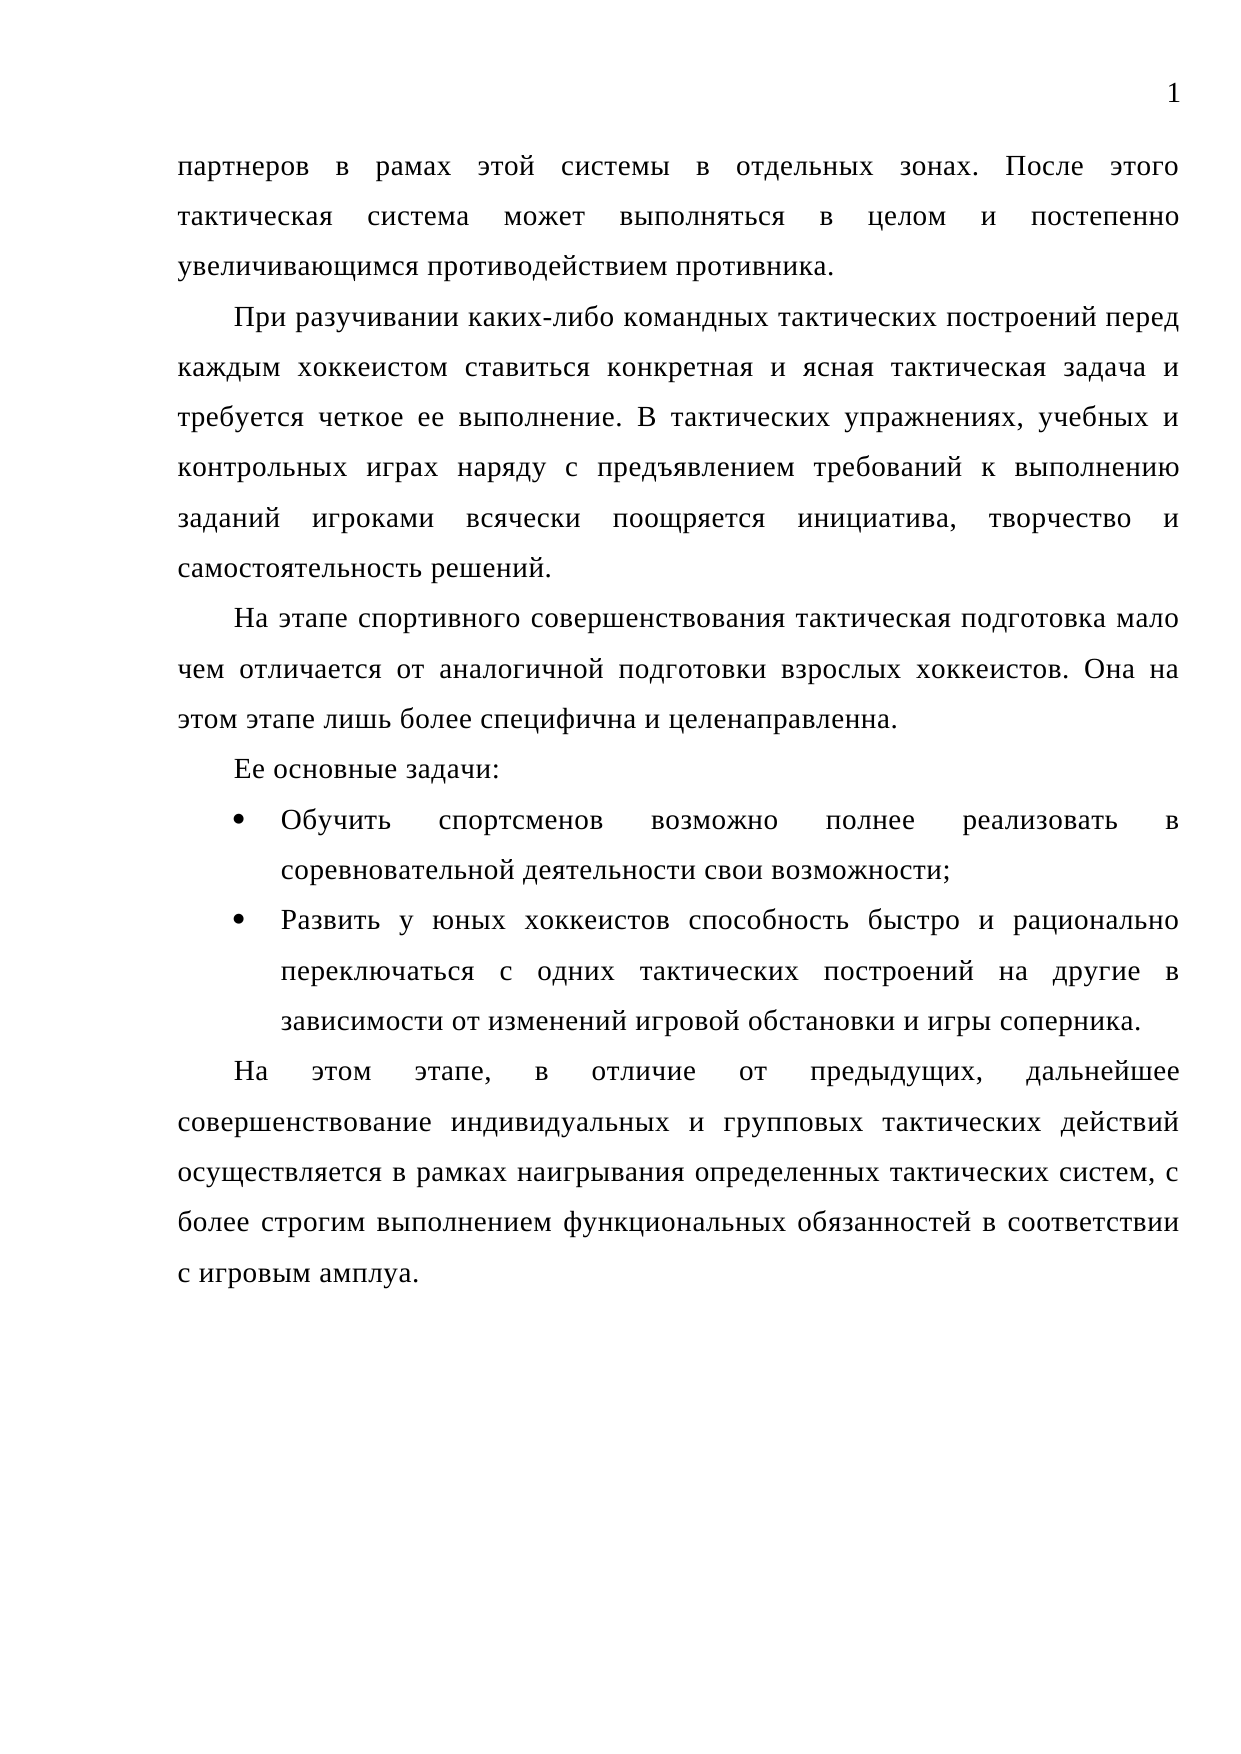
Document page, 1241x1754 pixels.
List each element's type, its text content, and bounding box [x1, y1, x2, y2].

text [177, 148, 1181, 282]
text При разучивании каких-либо командных тактических построений перед каждым хоккеистом ставиться конкретная и ясная тактическая задача и требуется четкое ее выполнение. В тактических упражнениях, учебных и контрольных играх наряду с предъявлением требований к выполнению заданий игроками всячески поощряется инициатива, творчество и самостоятельность решений. [177, 299, 1181, 584]
list Обучить спортсменов возможно полнее реализовать в соревновательной деятельности свои возможности; [233, 802, 1181, 886]
text На этапе спортивного совершенствования тактическая подготовка мало чем отличается от аналогичной подготовки взрослых хоккеистов. Она на этом этапе лишь более специфична и целенаправленна. [177, 601, 1181, 735]
list Развить у юных хоккеистов способность быстро и рационально переключаться с одних тактических построений на другие в зависимости от изменений игровой обстановки и игры соперника. [233, 902, 1181, 1037]
text Ее основные задачи: [177, 751, 1181, 785]
text На этом этапе, в отличие от предыдущих, дальнейшее совершенствование индивидуальных и групповых тактических действий осуществляется в рамках наигрывания определенных тактических систем, с более строгим выполнением функциональных обязанностей в соответствии с игровым амплуа. [177, 1053, 1181, 1288]
